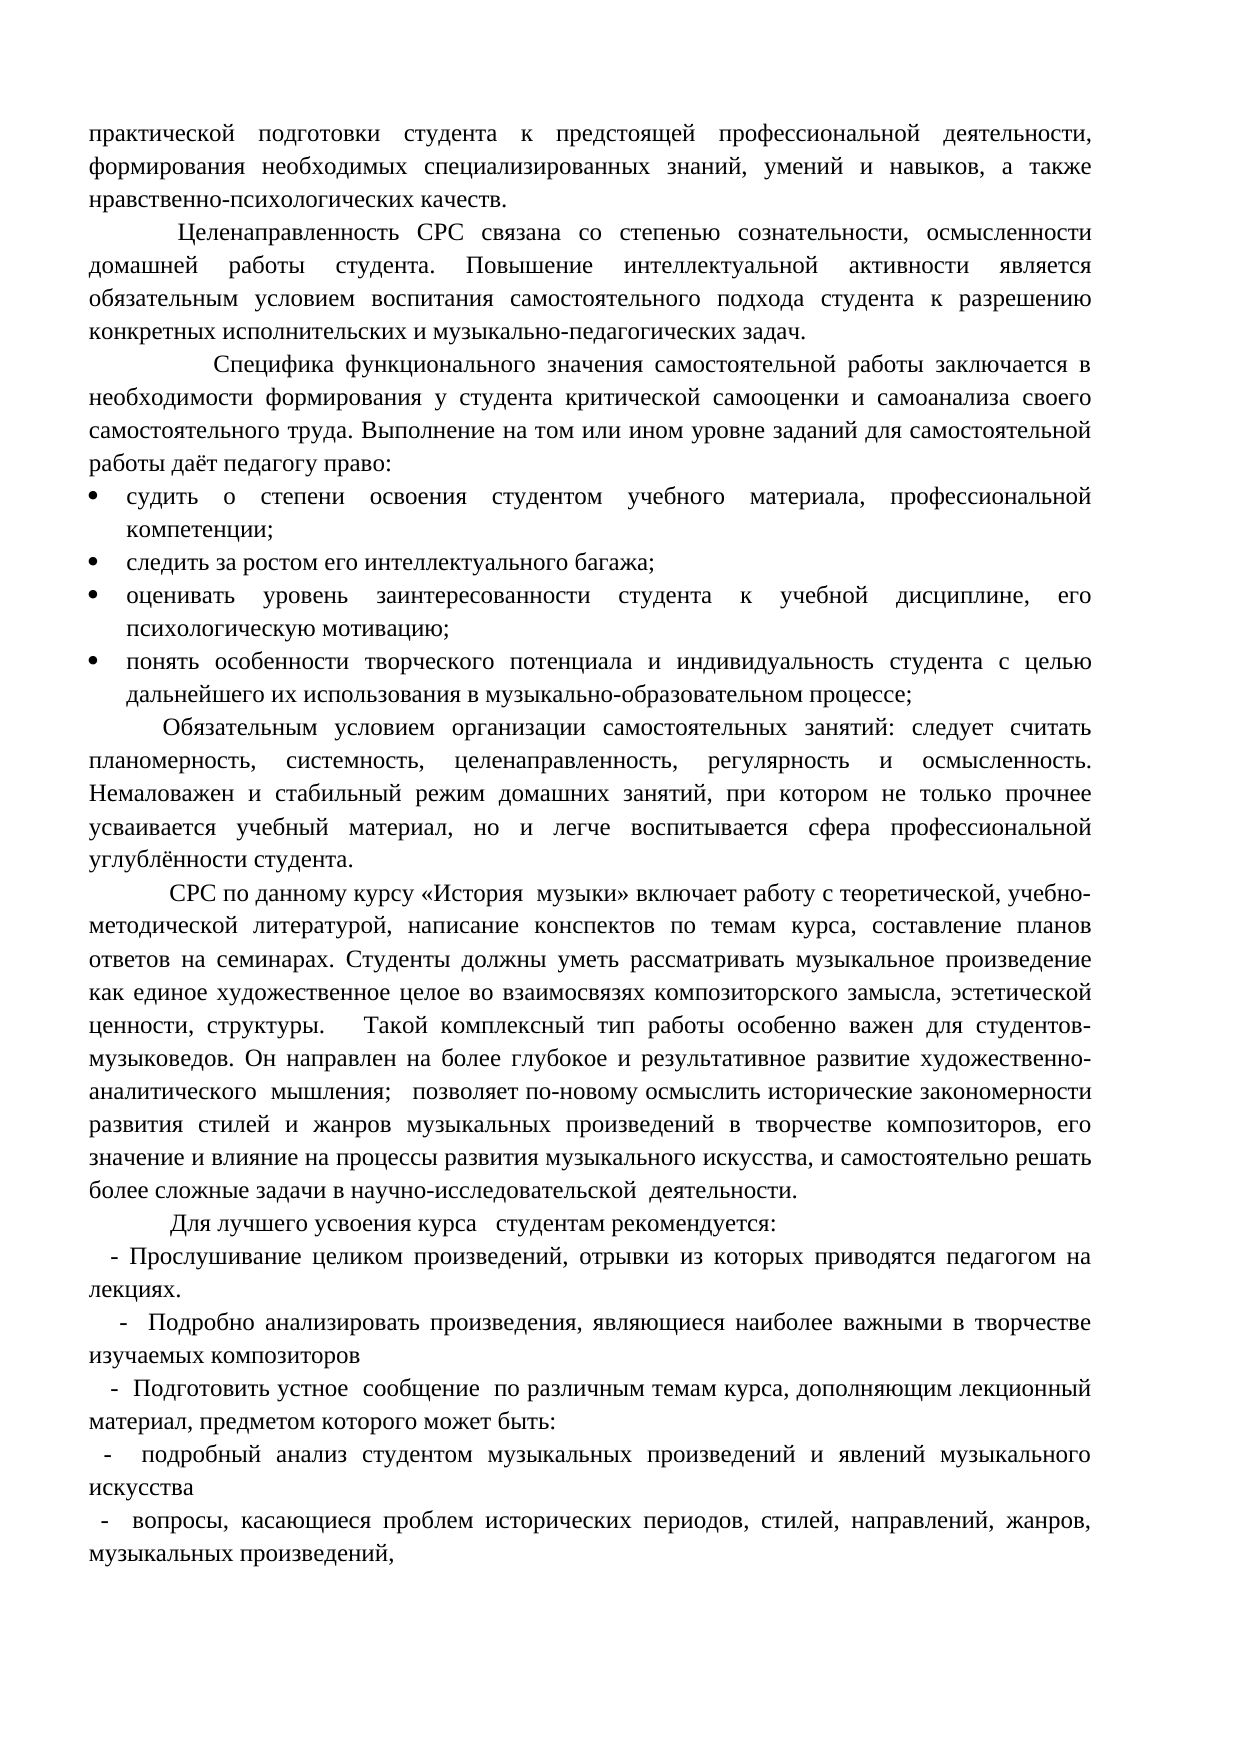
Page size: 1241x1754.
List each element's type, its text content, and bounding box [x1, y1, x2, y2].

text - вопросы, касающиеся проблем исторических периодов, стилей, направлений, жанров, музыкальных произведений, [89, 1505, 1092, 1567]
list следить за ростом его интеллектуального багажа; [89, 547, 1092, 576]
text Обязательным условием организации самостоятельных занятий: следует считать планомерность, системность, целенаправленность, регулярность и осмысленность. Немаловажен и стабильный режим домашних занятий, при котором не только прочнее усваивается учебный материал, но и легче воспитывается сфера профессиональной углублённости студента. [89, 712, 1092, 873]
text - Подробно анализировать произведения, являющиеся наиболее важными в творчестве изучаемых композиторов [89, 1307, 1092, 1369]
list понять особенности творческого потенциала и индивидуальность студента с целью дальнейшего их использования в музыкально-образовательном процессе; [89, 646, 1092, 708]
text - подробный анализ студентом музыкальных произведений и явлений музыкального искусства [89, 1439, 1092, 1501]
text - Прослушивание целиком произведений, отрывки из которых приводятся педагогом на лекциях. [89, 1241, 1092, 1303]
text СРС по данному курсу «История музыки» включает работу с теоретической, учебно-методической литературой, написание конспектов по темам курса, составление планов ответов на семинарах. Студенты должны уметь рассматривать музыкальное произведение как единое художественное целое во взаимосвязях композиторского замысла, эстетической ценности, структуры. Такой комплексный тип работы особенно важен для студентов-музыковедов. Он направлен на более глубокое и результативное развитие художественно-аналитического мышления; позволяет по-новому осмыслить исторические закономерности развития стилей и жанров музыкальных произведений в творчестве композиторов, его значение и влияние на процессы развития музыкального искусства, и самостоятельно решать более сложные задачи в научно-исследовательской деятельности. [89, 878, 1092, 1203]
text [89, 118, 1092, 213]
text Специфика функционального значения самостоятельной работы заключается в необходимости формирования у студента критической самооценки и самоанализа своего самостоятельного труда. Выполнение на том или ином уровне заданий для самостоятельной работы даёт педагогу право: [89, 349, 1092, 477]
text - Подготовить устное сообщение по различным темам курса, дополняющим лекционный материал, предметом которого может быть: [89, 1373, 1092, 1435]
text Для лучшего усвоения курса студентам рекомендуется: [89, 1208, 1092, 1237]
list судить о степени освоения студентом учебного материала, профессиональной компетенции; [89, 481, 1092, 543]
list оценивать уровень заинтересованности студента к учебной дисциплине, его психологическую мотивацию; [89, 580, 1092, 642]
text Целенаправленность СРС связана со степенью сознательности, осмысленности домашней работы студента. Повышение интеллектуальной активности является обязательным условием воспитания самостоятельного подхода студента к разрешению конкретных исполнительских и музыкально-педагогических задач. [89, 217, 1092, 345]
